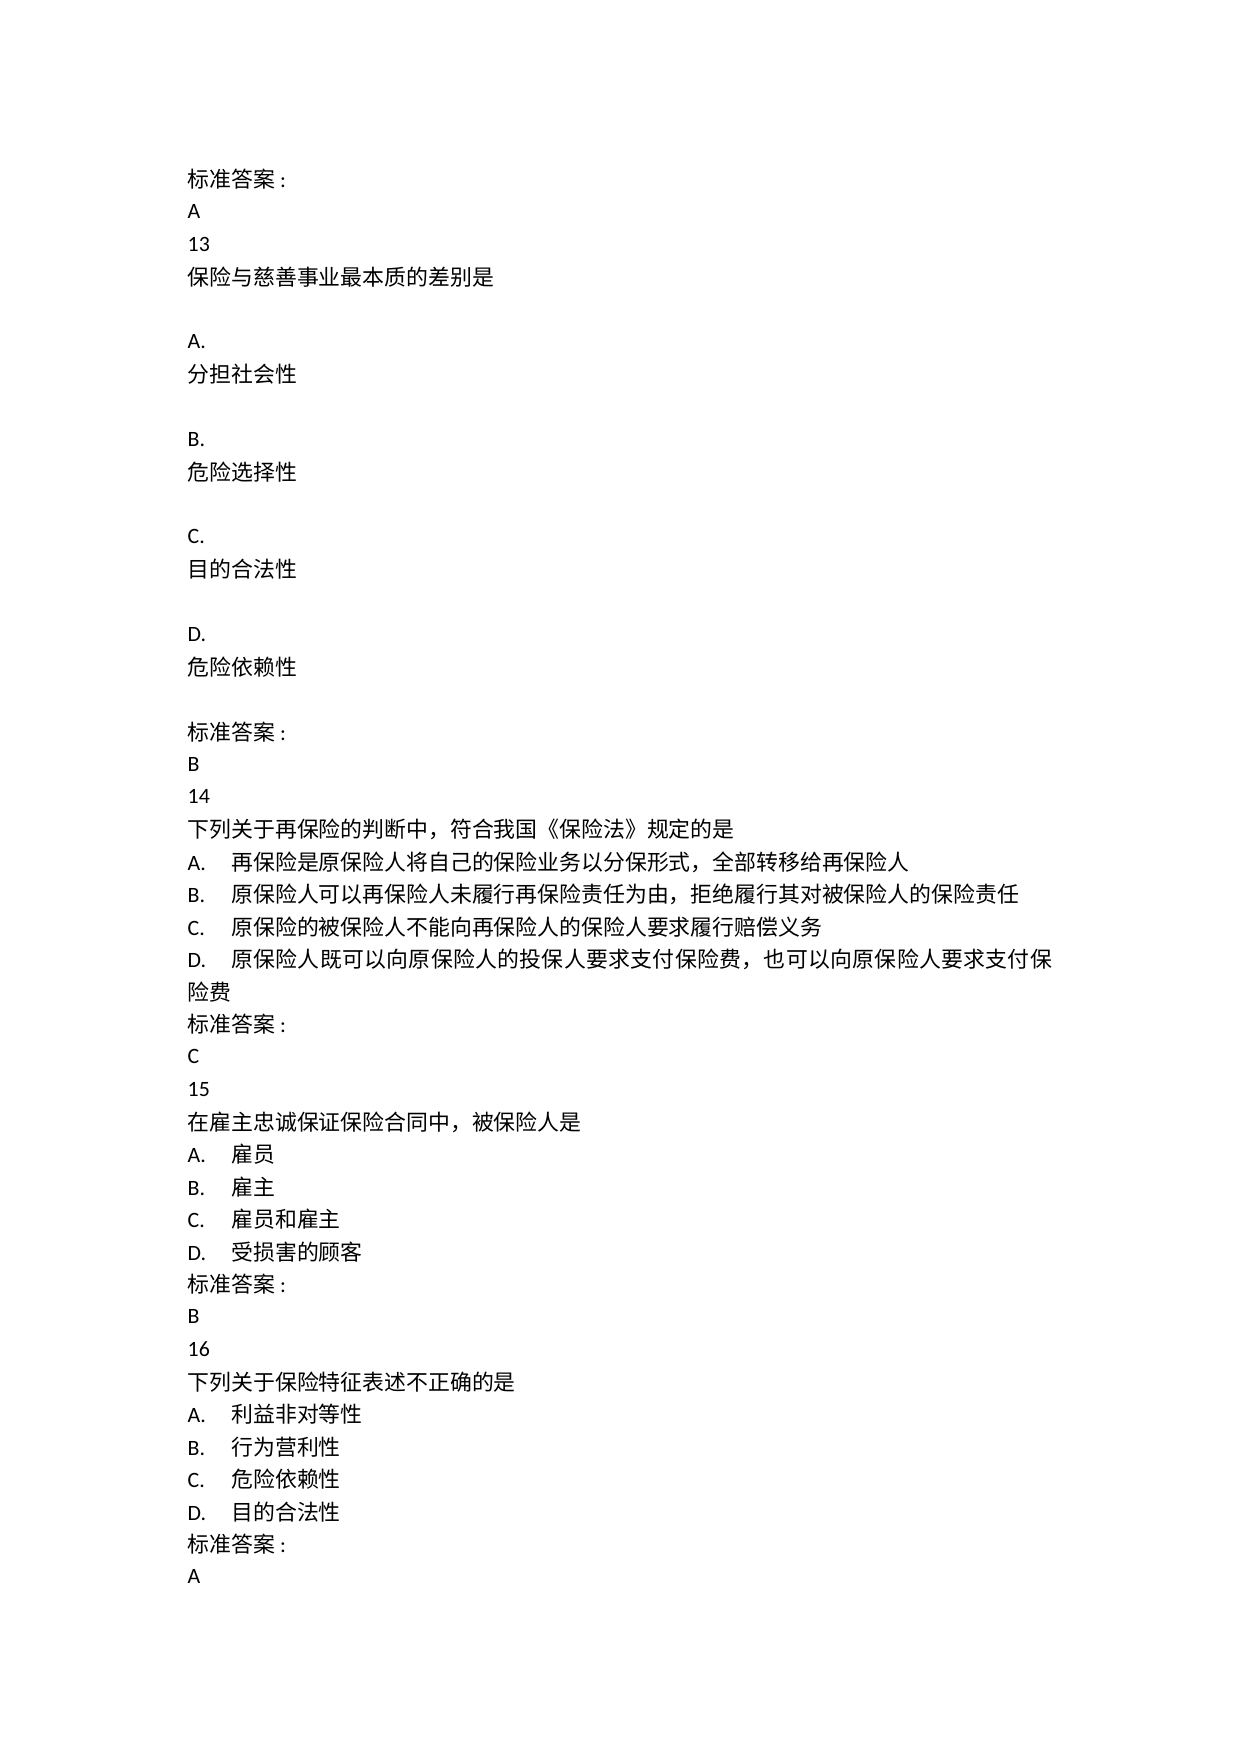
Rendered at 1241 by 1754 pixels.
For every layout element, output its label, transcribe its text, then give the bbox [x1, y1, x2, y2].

text 标准答案 : [187, 1527, 1053, 1559]
text 危险选择性 [187, 454, 1053, 487]
text 标准答案 : [187, 714, 1053, 747]
text 14 [187, 779, 1053, 812]
text 标准答案 : [187, 1267, 1053, 1299]
text A. [187, 324, 1053, 357]
text 在雇主忠诚保证保险合同中，被保险人是 [187, 1104, 1053, 1137]
text 15 [187, 1072, 1053, 1104]
text D. 受损害的顾客 [187, 1234, 1053, 1267]
text A. 再保险是原保险人将自己的保险业务以分保形式，全部转移给再保险人 [187, 844, 1053, 877]
text B [187, 747, 1053, 779]
text C. [187, 519, 1053, 552]
text D. 目的合法性 [187, 1494, 1053, 1527]
text 16 [187, 1332, 1053, 1364]
text C. 原保险的被保险人不能向再保险人的保险人要求履行赔偿义务 [187, 909, 1053, 942]
text 下列关于再保险的判断中，符合我国《保险法》规定的是 [187, 812, 1053, 844]
text B. 行为营利性 [187, 1429, 1053, 1462]
text A. 雇员 [187, 1137, 1053, 1169]
text 下列关于保险特征表述不正确的是 [187, 1364, 1053, 1397]
text B. 原保险人可以再保险人未履行再保险责任为由，拒绝履行其对被保险人的保险责任 [187, 877, 1053, 909]
text C. 雇员和雇主 [187, 1202, 1053, 1234]
text 危险依赖性 [187, 649, 1053, 682]
text D. [187, 617, 1053, 649]
text 13 [187, 227, 1053, 259]
text A [187, 194, 1053, 227]
text 目的合法性 [187, 552, 1053, 584]
text D. 原保险人既可以向原保险人的投保人要求支付保险费，也可以向原保险人要求支付保险费 [187, 942, 1053, 1007]
text 标准答案 : [187, 162, 1053, 194]
text 保险与慈善事业最本质的差别是 [187, 259, 1053, 292]
text C. 危险依赖性 [187, 1462, 1053, 1494]
text A [187, 1559, 1053, 1592]
text 分担社会性 [187, 357, 1053, 389]
text A. 利益非对等性 [187, 1397, 1053, 1429]
text C [187, 1039, 1053, 1072]
text 标准答案 : [187, 1007, 1053, 1039]
text B. [187, 422, 1053, 454]
text B [187, 1299, 1053, 1332]
text B. 雇主 [187, 1169, 1053, 1202]
